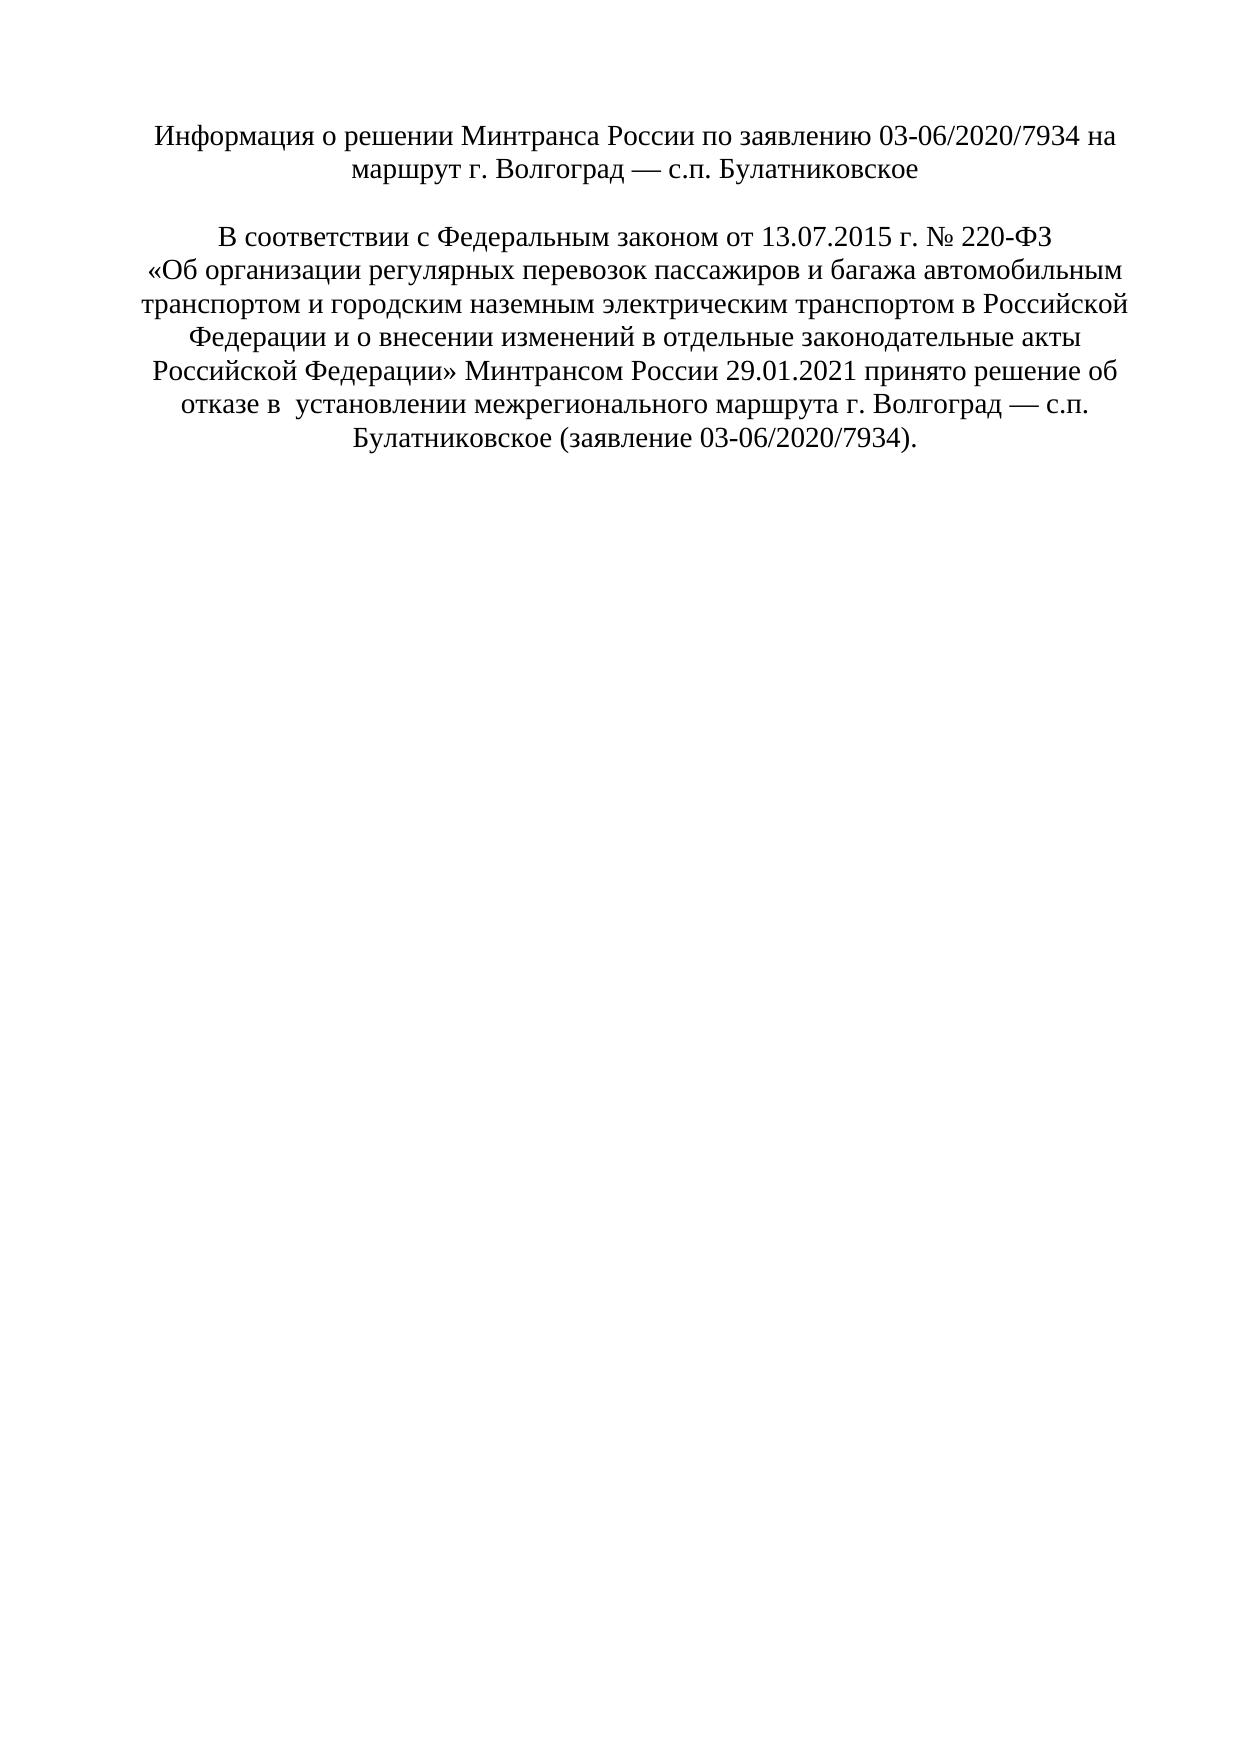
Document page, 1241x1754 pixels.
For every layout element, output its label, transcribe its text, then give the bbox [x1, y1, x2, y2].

text Информация о решении Минтранса России по заявлению 03-06/2020/7934 на маршрут г. Волгоград — с.п. Булатниковское [118, 118, 1152, 185]
text В соответствии с Федеральным законом от 13.07.2015 г. № 220-ФЗ «Об организации регулярных перевозок пассажиров и багажа автомобильным транспортом и городским наземным электрическим транспортом в Российской Федерации и о внесении изменений в отдельные законодательные акты Российской Федерации» Минтрансом России 29.01.2021 принято решение об отказе в установлении межрегионального маршрута г. Волгоград — с.п. Булатниковское (заявление 03-06/2020/7934). [118, 219, 1152, 453]
